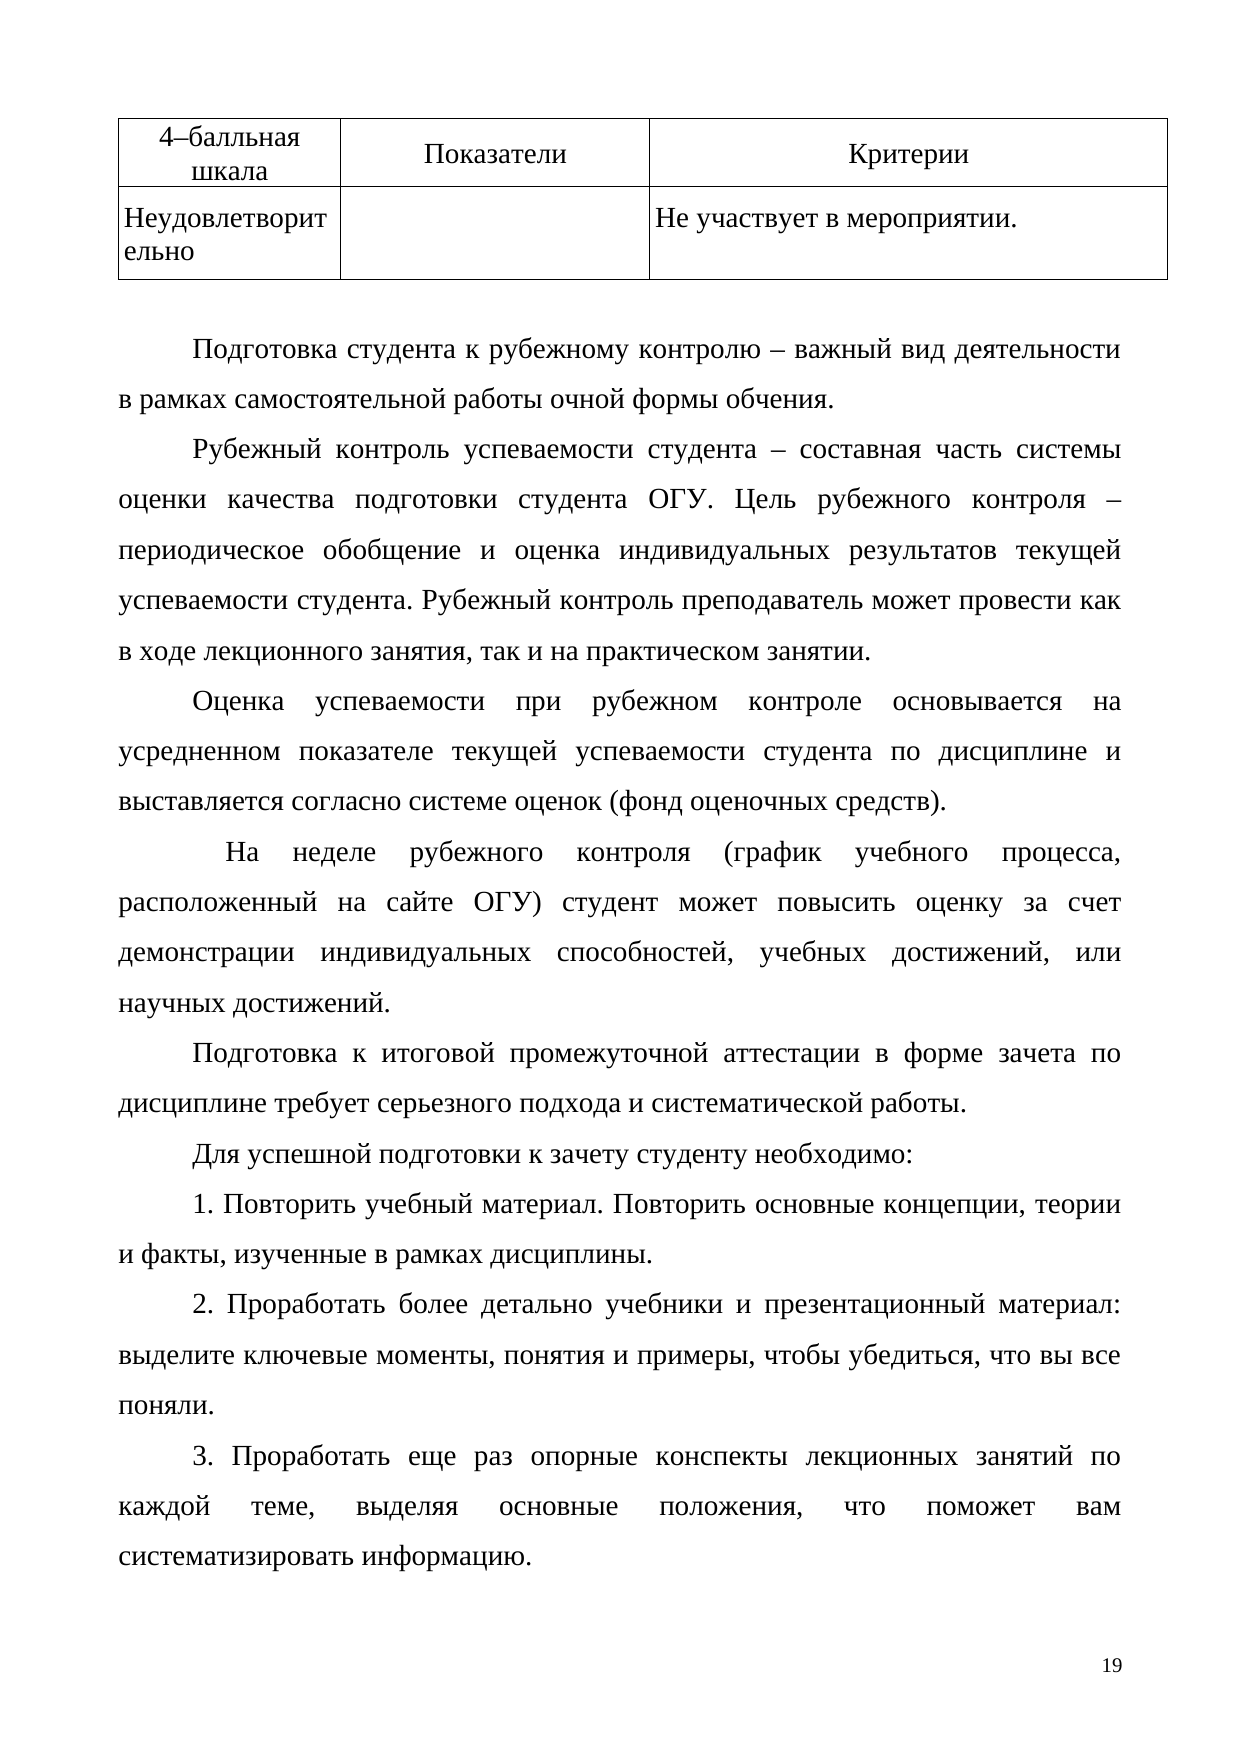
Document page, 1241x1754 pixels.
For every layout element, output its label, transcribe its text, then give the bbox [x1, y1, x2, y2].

text На неделе рубежного контроля (график учебного процесса, расположенный на сайте ОГУ) студент может повысить оценку за счет демонстрации индивидуальных способностей, учебных достижений, или научных достижений. [118, 834, 1122, 1018]
text 3. Проработать еще раз опорные конспекты лекционных занятий по каждой теме, выделяя основные положения, что поможет вам систематизировать информацию. [118, 1438, 1122, 1572]
text Оценка успеваемости при рубежном контроле основывается на усредненном показателе текущей успеваемости студента по дисциплине и выставляется согласно системе оценок (фонд оценочных средств). [118, 683, 1122, 817]
table_header Критерии [650, 119, 1167, 186]
table_header 4–балльная шкала [119, 119, 340, 186]
text Подготовка студента к рубежному контролю – важный вид деятельности в рамках самостоятельной работы очной формы обчения. [118, 331, 1122, 414]
table_cell Не участвует в мероприятии. [650, 187, 1167, 279]
text Для успешной подготовки к зачету студенту необходимо: [118, 1136, 1122, 1169]
text 1. Повторить учебный материал. Повторить основные концепции, теории и факты, изученные в рамках дисциплины. [118, 1186, 1122, 1270]
text Рубежный контроль успеваемости студента – составная часть системы оценки качества подготовки студента ОГУ. Цель рубежного контроля – периодическое обобщение и оценка индивидуальных результатов текущей успеваемости студента. Рубежный контроль преподаватель может провести как в ходе лекционного занятия, так и на практическом занятии. [118, 431, 1122, 666]
table_cell Неудовлетворительно [119, 187, 340, 279]
text 2. Проработать более детально учебники и презентационный материал: выделите ключевые моменты, понятия и примеры, чтобы убедиться, что вы все поняли. [118, 1287, 1122, 1421]
table_header Показатели [341, 119, 649, 186]
text Подготовка к итоговой промежуточной аттестации в форме зачета по дисциплине требует серьезного подхода и систематической работы. [118, 1035, 1122, 1119]
